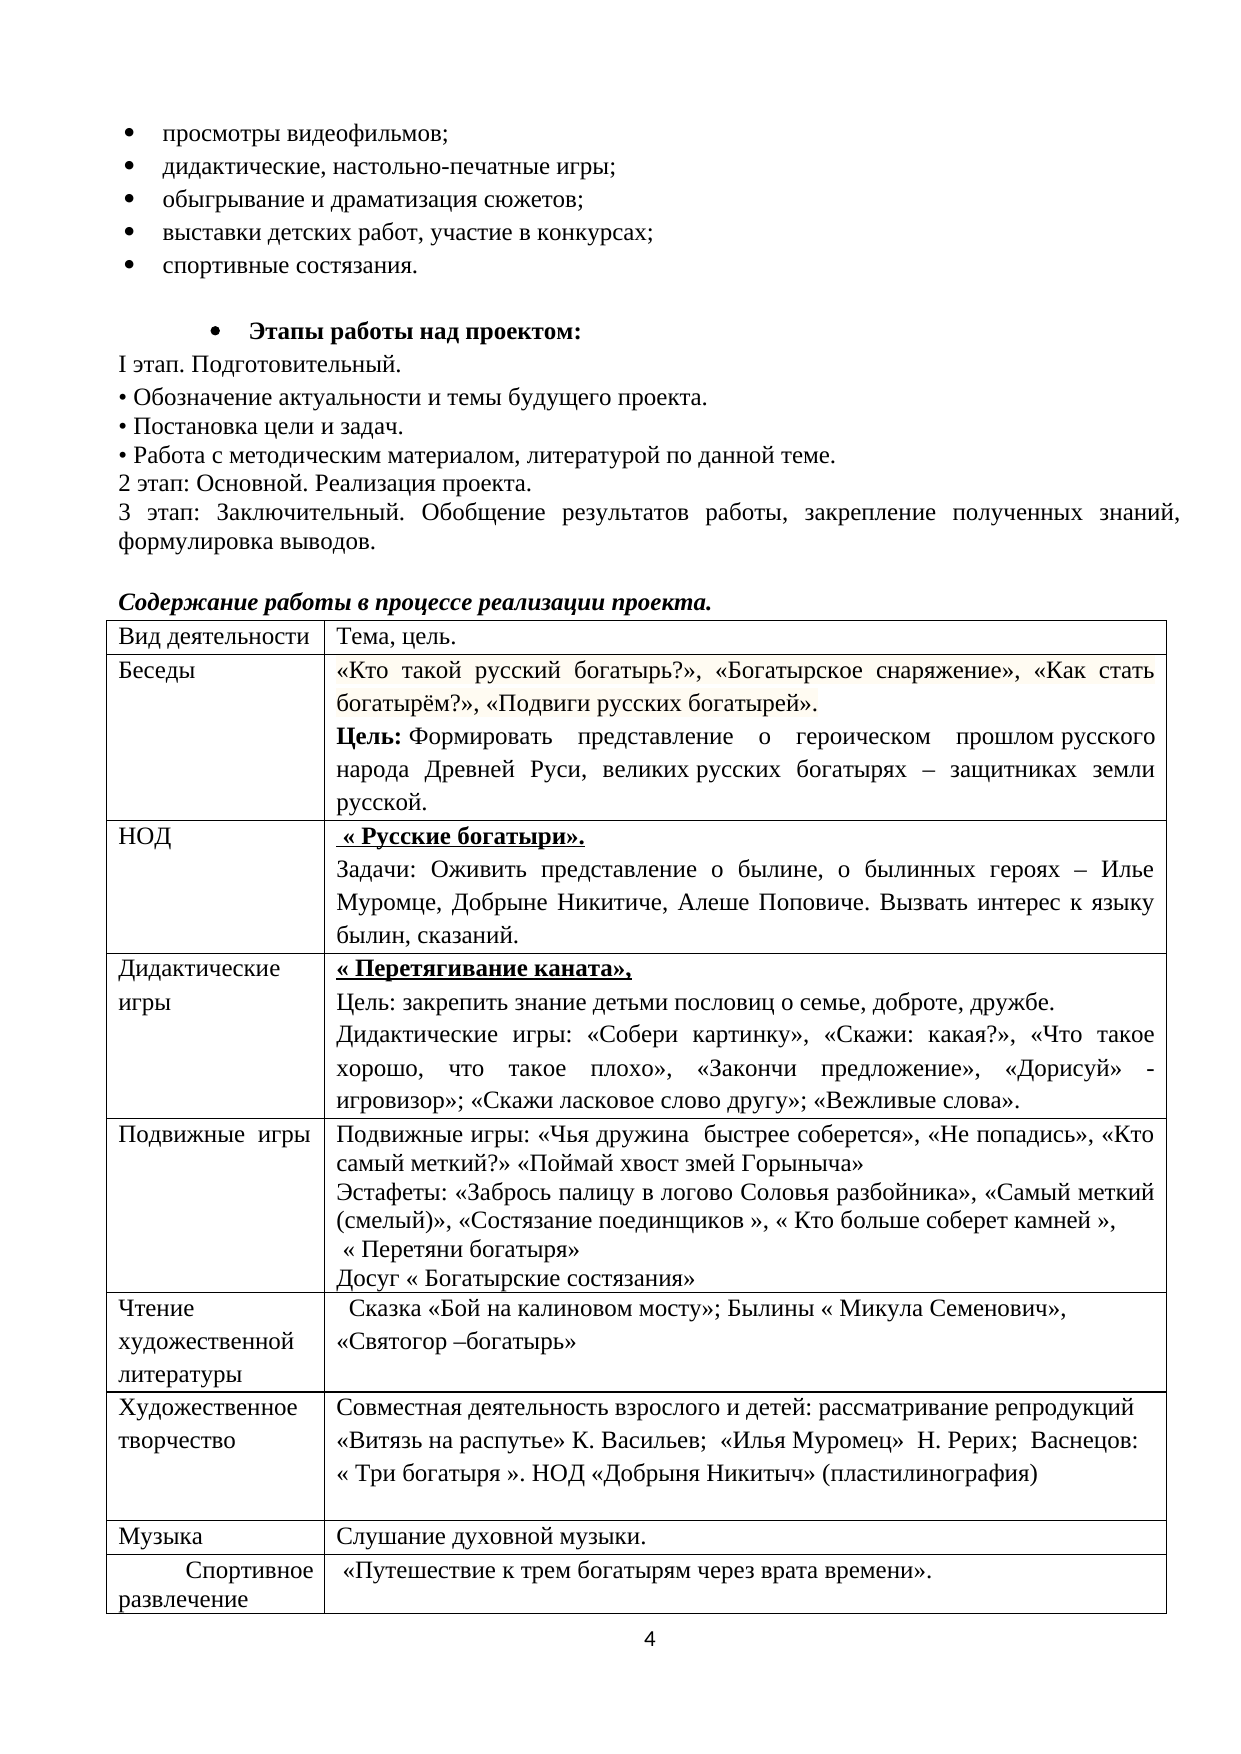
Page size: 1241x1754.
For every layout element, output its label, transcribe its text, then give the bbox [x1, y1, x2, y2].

text Содержание работы в процессе реализации проекта. [118, 587, 1181, 616]
list выставки детских работ, участие в конкурсах; [125, 217, 1181, 246]
list обыгрывание и драматизация сюжетов; [125, 184, 1181, 213]
table_cell Дидактические игры [107, 954, 324, 1118]
table_header Вид деятельности [107, 621, 324, 654]
text • Работа с методическим материалом, литературой по данной теме. [118, 440, 1181, 468]
table_cell НОД [107, 821, 324, 952]
table_cell Беседы [107, 655, 324, 820]
table_cell «Путешествие к трем богатырям через врата времени». [325, 1555, 1166, 1612]
text I этап. Подготовительный. [118, 349, 1181, 378]
list просмотры видеофильмов; [125, 118, 1181, 147]
list Этапы работы над проектом: [211, 316, 1181, 345]
table_cell Слушание духовной музыки. [325, 1521, 1166, 1554]
table_cell « Перетягивание каната», Цель: закрепить знание детьми пословиц о семье, доброте, дружбе. Дидактические игры: «Собери картинку», «Скажи: какая?», «Что такое хорошо, что такое плохо», «Закончи предложение», «Дорисуй» - игровизор»; «Скажи ласковое слово другу»; «Вежливые слова». [325, 954, 1166, 1118]
table_cell Музыка [107, 1521, 324, 1554]
table_cell Сказка «Бой на калиновом мосту»; Былины « Микула Семенович», «Святогор –богатырь» [325, 1293, 1166, 1391]
text 2 этап: Основной. Реализация проекта. [118, 468, 1181, 497]
table_cell Художественное творчество [107, 1393, 324, 1520]
list спортивные состязания. [125, 250, 1181, 279]
table_cell « Русские богатыри». Задачи: Оживить представление о былине, о былинных героях – Илье Муромце, Добрыне Никитиче, Алеше Поповиче. Вызвать интерес к языку былин, сказаний. [325, 821, 1166, 952]
text • Постановка цели и задач. [118, 411, 1181, 440]
table_cell «Кто такой русский богатырь?», «Богатырское снаряжение», «Как стать богатырём?», «Подвиги русских богатырей». Цель: Формировать представление о героическом прошлом русского народа Древней Руси, великих русских богатырях – защитниках земли русской. [325, 655, 1166, 820]
table_cell Подвижные игры: «Чья дружина быстрее соберется», «Не попадись», «Кто самый меткий?» «Поймай хвост змей Горыныча» Эстафеты: «Забрось палицу в логово Соловья разбойника», «Самый меткий (смелый)», «Состязание поединщиков », « Кто больше соберет камней », « Перетяни богатыря» Досуг « Богатырские состязания» [325, 1119, 1166, 1292]
table_cell Спортивное развлечение [107, 1555, 324, 1612]
table_cell Чтение художественной литературы [107, 1293, 324, 1391]
table_header Тема, цель. [325, 621, 1166, 654]
text 3 этап: Заключительный. Обобщение результатов работы, закрепление полученных знаний, формулировка выводов. [118, 497, 1181, 555]
text • Обозначение актуальности и темы будущего проекта. [118, 382, 1181, 411]
table_cell Совместная деятельность взрослого и детей: рассматривание репродукций «Витязь на распутье» К. Васильев; «Илья Муромец» Н. Рерих; Васнецов: « Три богатыря ». НОД «Добрыня Никитыч» (пластилинография) [325, 1393, 1166, 1520]
list дидактические, настольно-печатные игры; [125, 151, 1181, 180]
table_cell Подвижные игры [107, 1119, 324, 1292]
